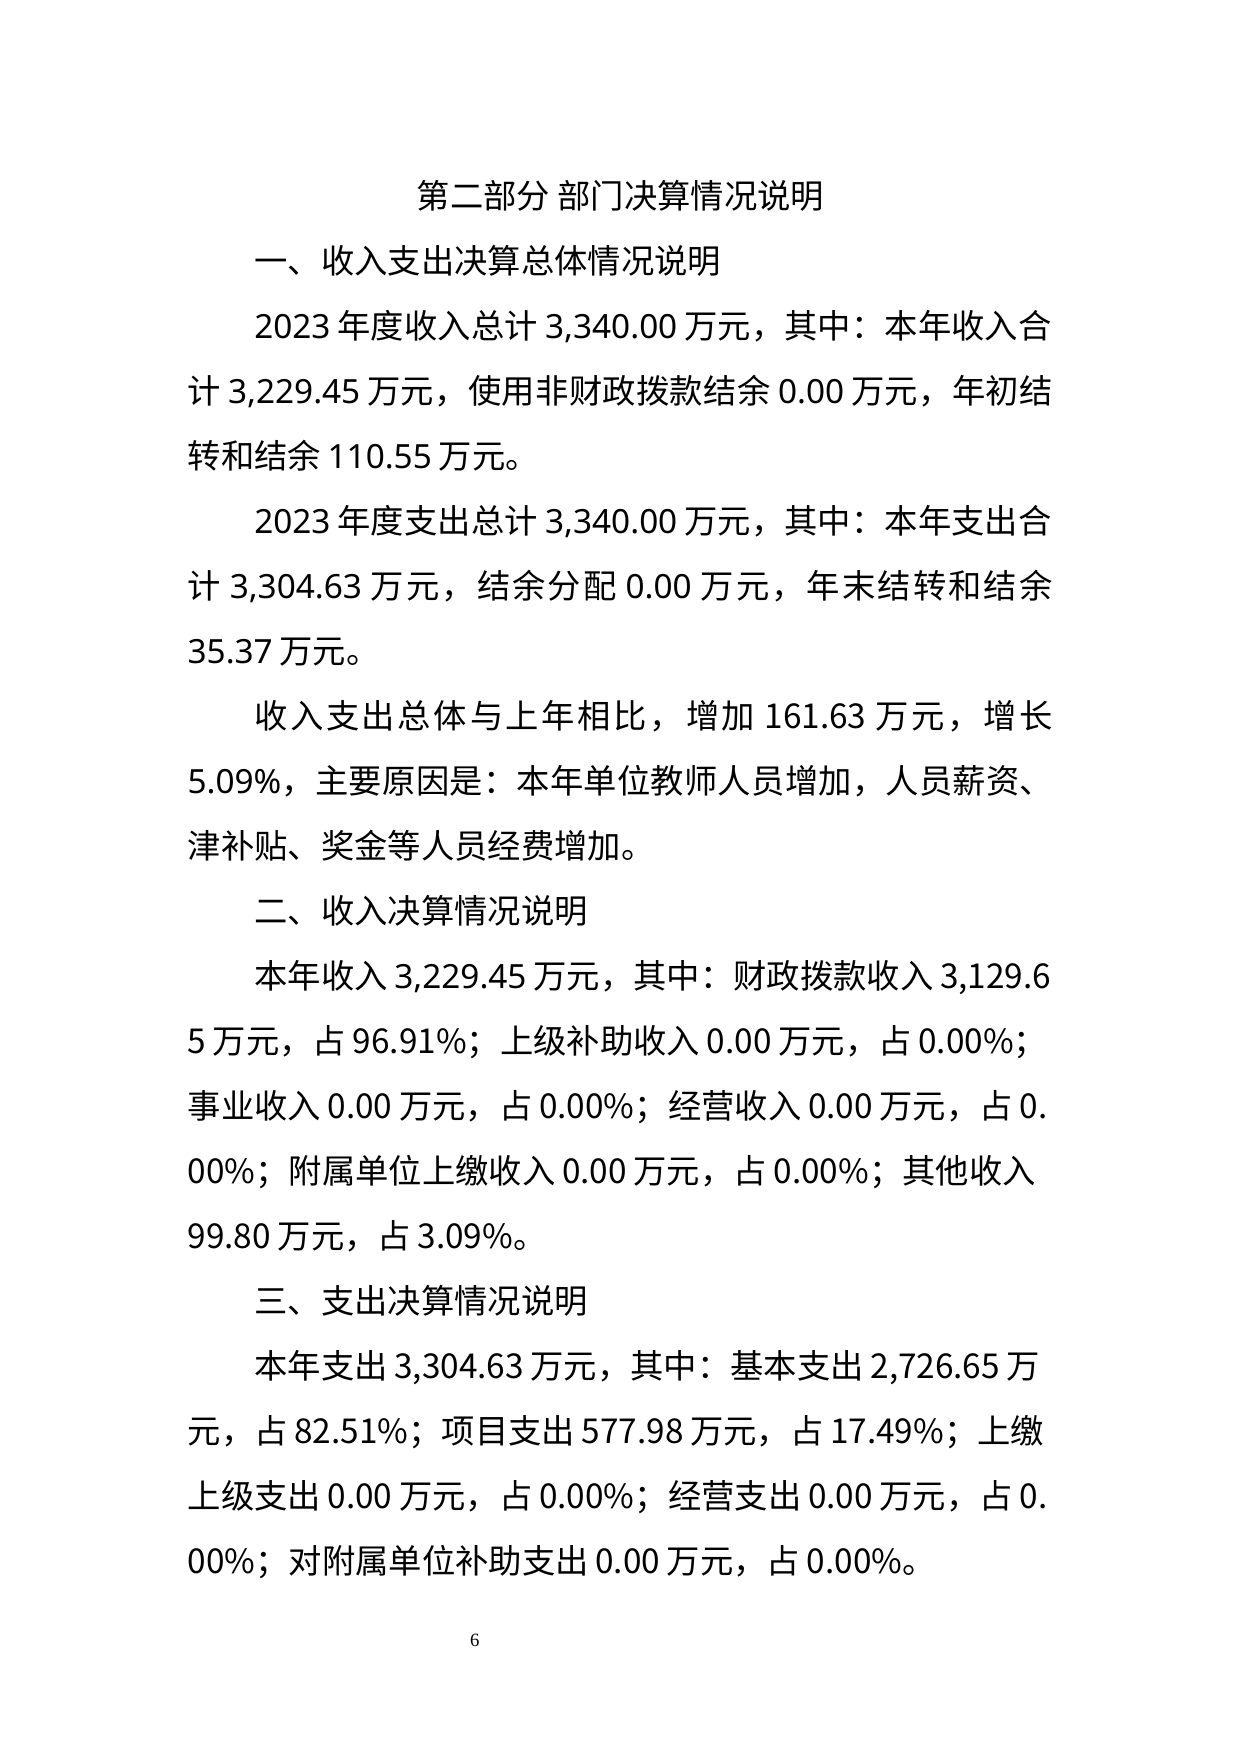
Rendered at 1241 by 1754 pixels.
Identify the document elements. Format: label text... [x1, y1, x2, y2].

text 第二部分 部门决算情况说明 [187, 162, 1053, 227]
text 收入支出总体与上年相比，增加161.63万元，增长5.09%，主要原因是：本年单位教师人员增加，人员薪资、津补贴、奖金等人员经费增加。 [187, 682, 1053, 877]
text 三、支出决算情况说明 [187, 1267, 1053, 1332]
text 本年支出3,304.63万元，其中：基本支出2,726.65万元，占82.51%；项目支出577.98万元，占17.49%；上缴上级支出0.00万元，占0.00%；经营支出0.00万元，占0.00%；对附属单位补助支出0.00万元，占0.00%。 [187, 1332, 1053, 1592]
text 二、收入决算情况说明 [187, 877, 1053, 942]
text 2023年度收入总计3,340.00万元，其中：本年收入合计3,229.45万元，使用非财政拨款结余0.00万元，年初结转和结余110.55万元。 [187, 292, 1053, 487]
text 本年收入3,229.45万元，其中：财政拨款收入3,129.65万元，占96.91%；上级补助收入0.00万元，占0.00%；事业收入0.00万元，占0.00%；经营收入0.00万元，占0.00%；附属单位上缴收入0.00万元，占0.00%；其他收入99.80万元，占3.09%。 [187, 942, 1053, 1267]
text 一、收入支出决算总体情况说明 [187, 227, 1053, 292]
text 2023年度支出总计3,340.00万元，其中：本年支出合计3,304.63万元，结余分配0.00万元，年末结转和结余35.37万元。 [187, 487, 1053, 682]
